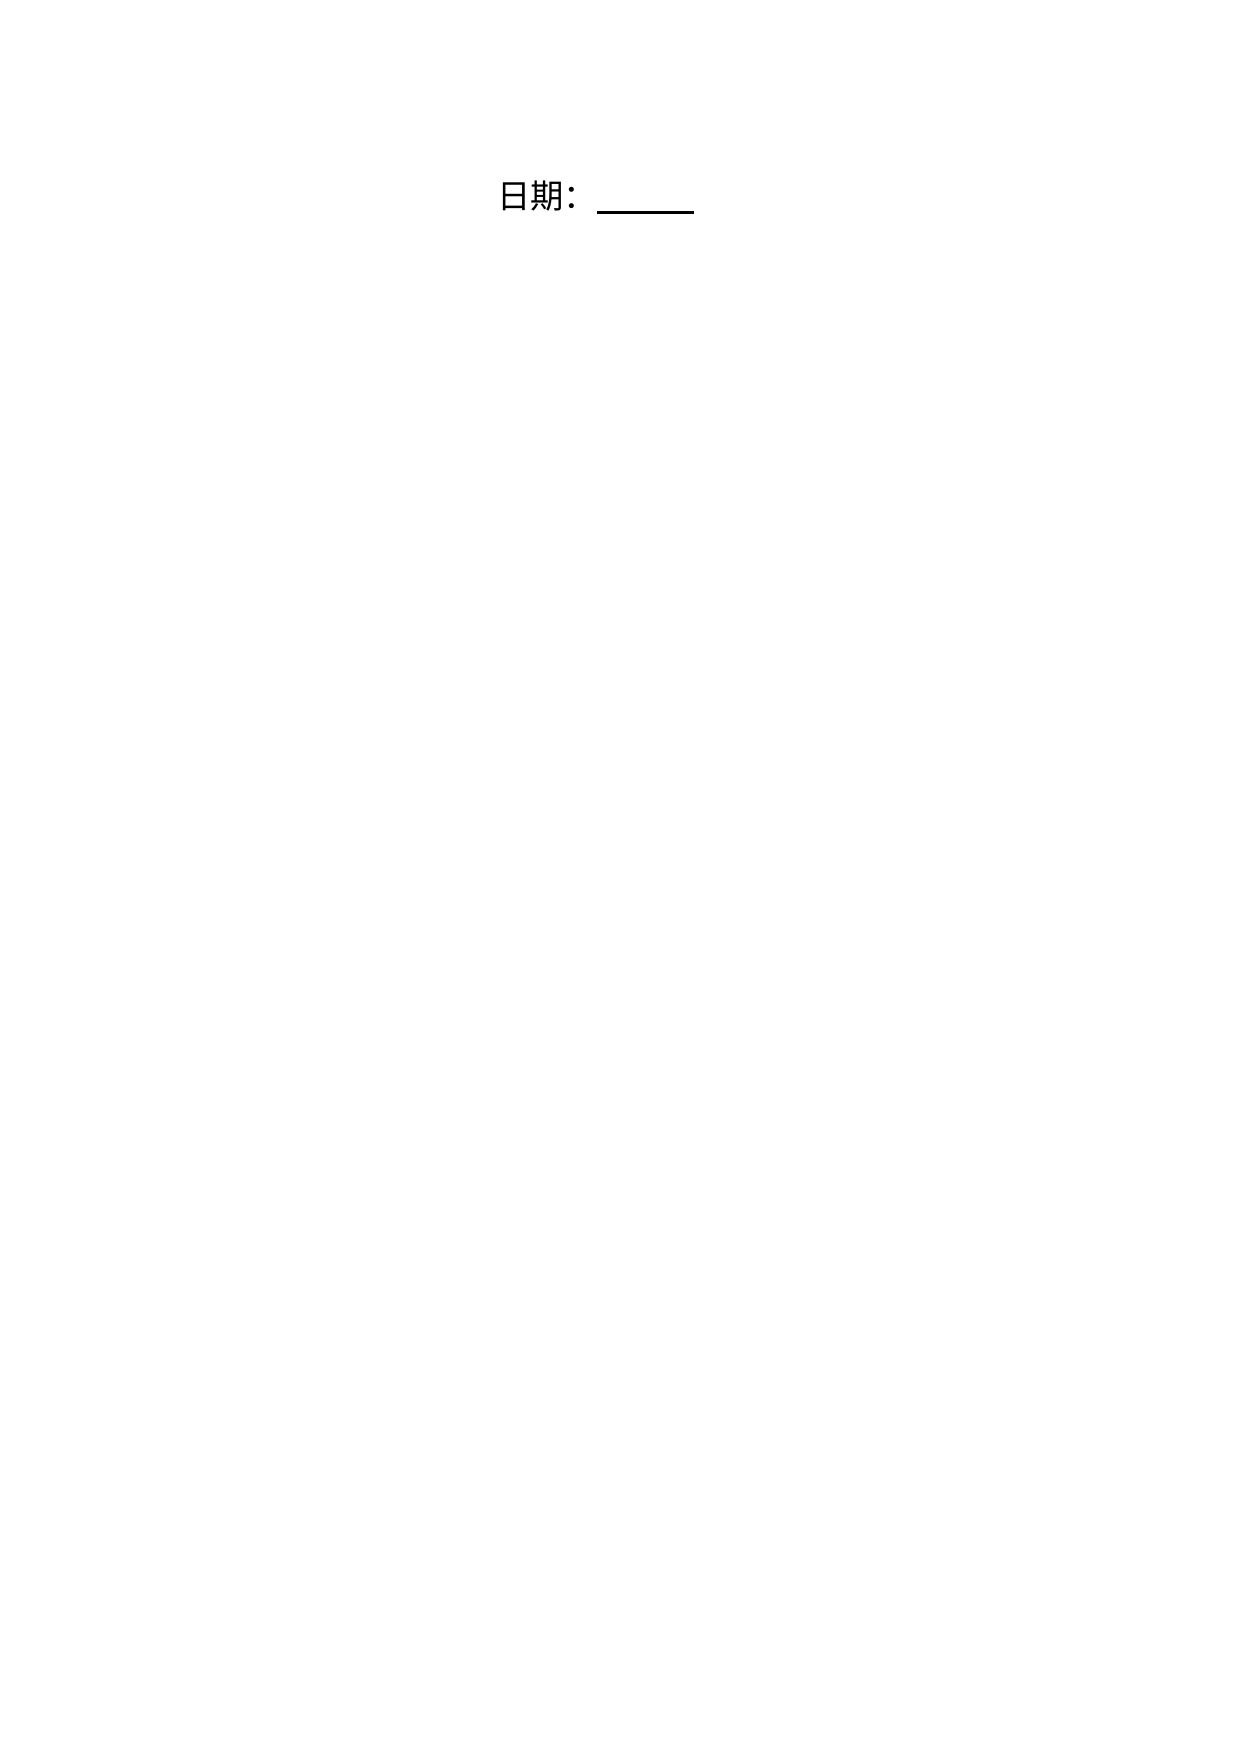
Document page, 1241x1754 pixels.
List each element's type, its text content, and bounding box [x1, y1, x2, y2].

text 日期： [187, 162, 1053, 227]
